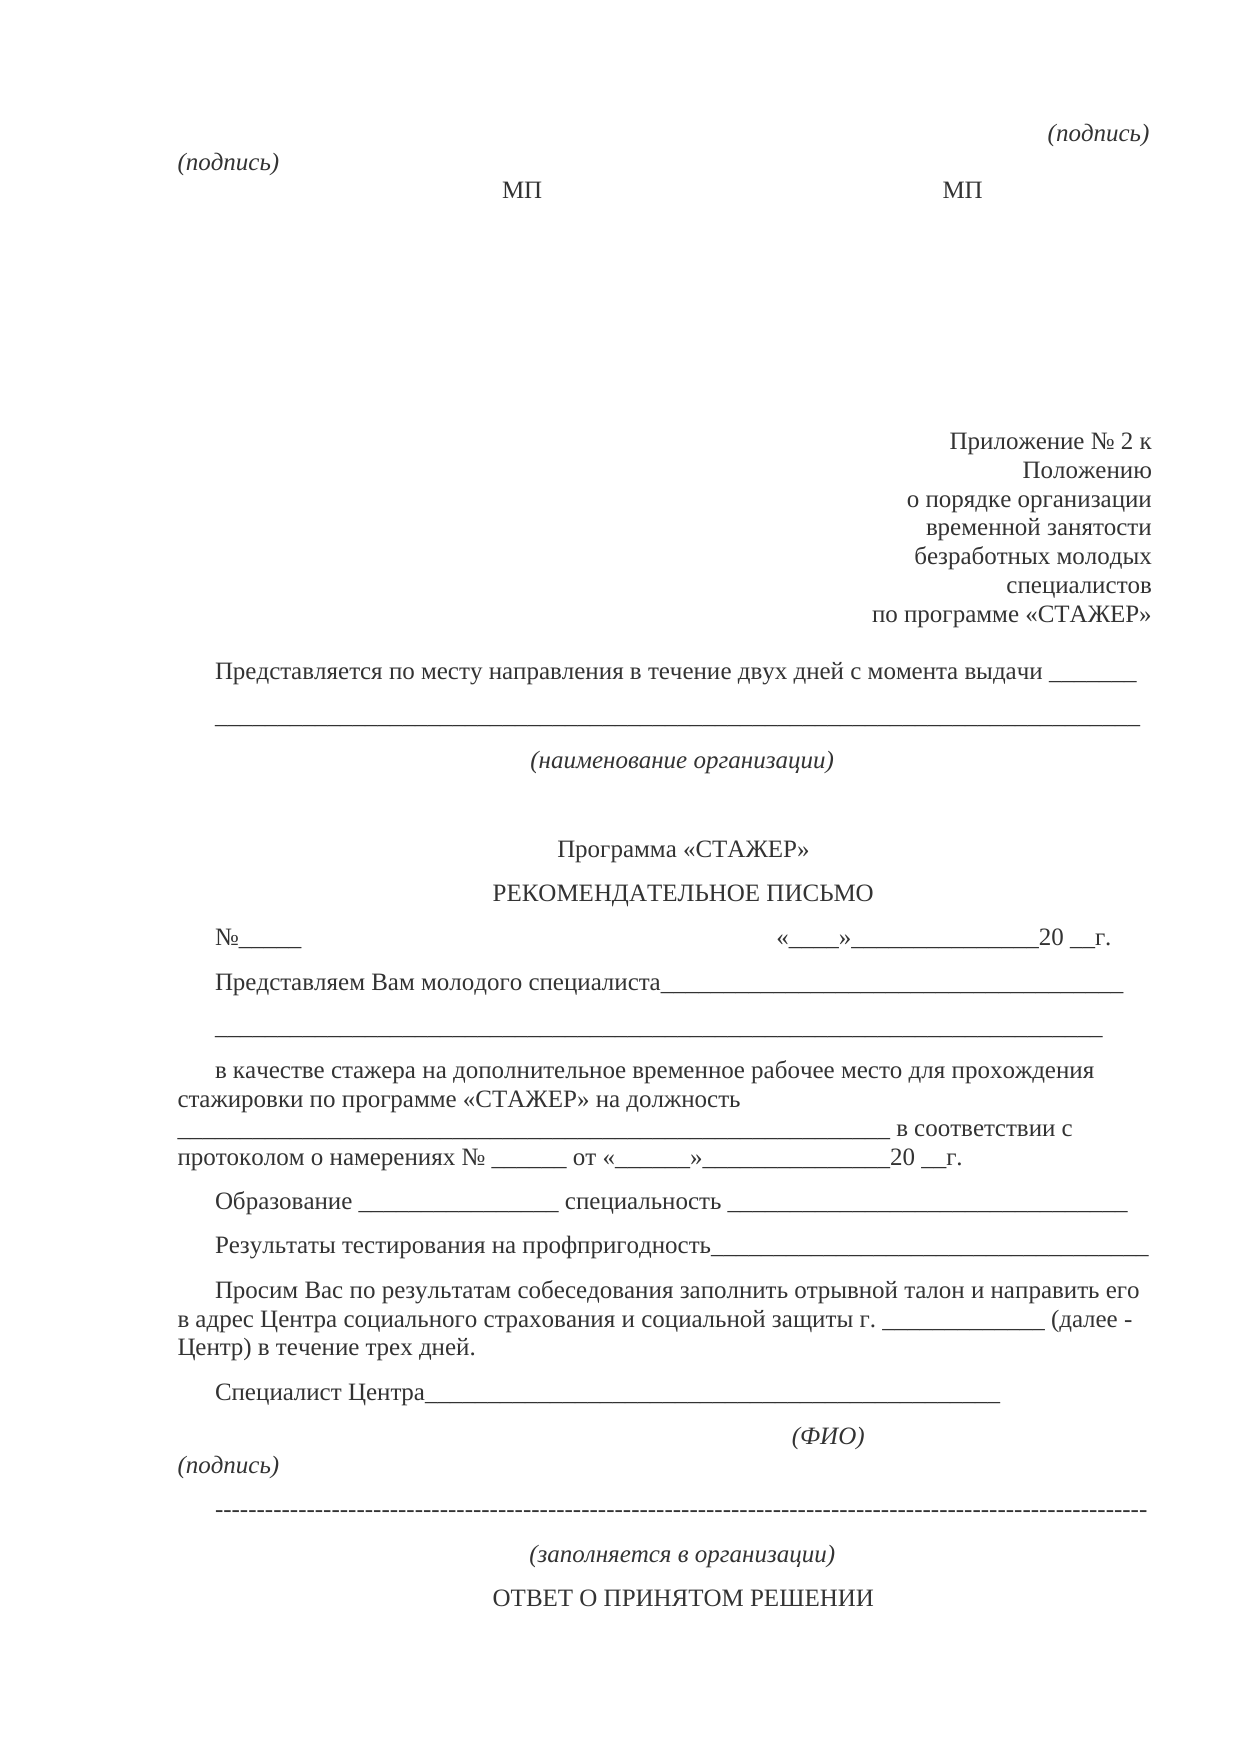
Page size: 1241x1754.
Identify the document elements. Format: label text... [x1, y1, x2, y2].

text о порядке организации временной занятости [177, 484, 1152, 541]
text Представляем Вам молодого специалиста_____________________________________ [177, 967, 1152, 996]
text РЕКОМЕНДАТЕЛЬНОЕ ПИСЬМО [177, 878, 1152, 907]
text №_____ «____»_______________20 __г. [177, 922, 1152, 951]
text Образование ________________ специальность ________________________________ [177, 1186, 1152, 1215]
text Программа «СТАЖЕР» [177, 834, 1152, 862]
text Результаты тестирования на профпригодность___________________________________ [177, 1231, 1152, 1259]
text безработных молодых специалистов [177, 541, 1152, 599]
text Представляется по месту направления в течение двух дней с момента выдачи _______ [177, 656, 1152, 685]
text в качестве стажера на дополнительное временное рабочее место для прохождения стажировки по программе «СТАЖЕР» на должность _________________________________________________________ в соответствии с протоколом о намерениях № ______ от «______»_______________20 __г. [177, 1056, 1152, 1171]
text __________________________________________________________________________ [177, 701, 1152, 729]
text по программе «СТАЖЕР» [177, 599, 1152, 627]
text ОТВЕТ О ПРИНЯТОМ РЕШЕНИИ [177, 1583, 1152, 1612]
text (ФИО) (подпись) [177, 1421, 1152, 1479]
text ---------------------------------------------------------------------------------------------------------------- [177, 1494, 1152, 1523]
text МП МП [177, 176, 1152, 204]
text Специалист Центра______________________________________________ [177, 1377, 1152, 1406]
text _______________________________________________________________________ [177, 1011, 1152, 1040]
text Просим Вас по результатам собеседования заполнить отрывной талон и направить его в адрес Центра социального страхования и социальной защиты г. _____________ (далее - Центр) в течение трех дней. [177, 1275, 1152, 1361]
text (наименование организации) [177, 745, 1152, 774]
text (заполняется в организации) [177, 1539, 1152, 1567]
text Приложение № 2 к Положению [177, 426, 1152, 484]
text (подпись) (подпись) [177, 118, 1152, 176]
